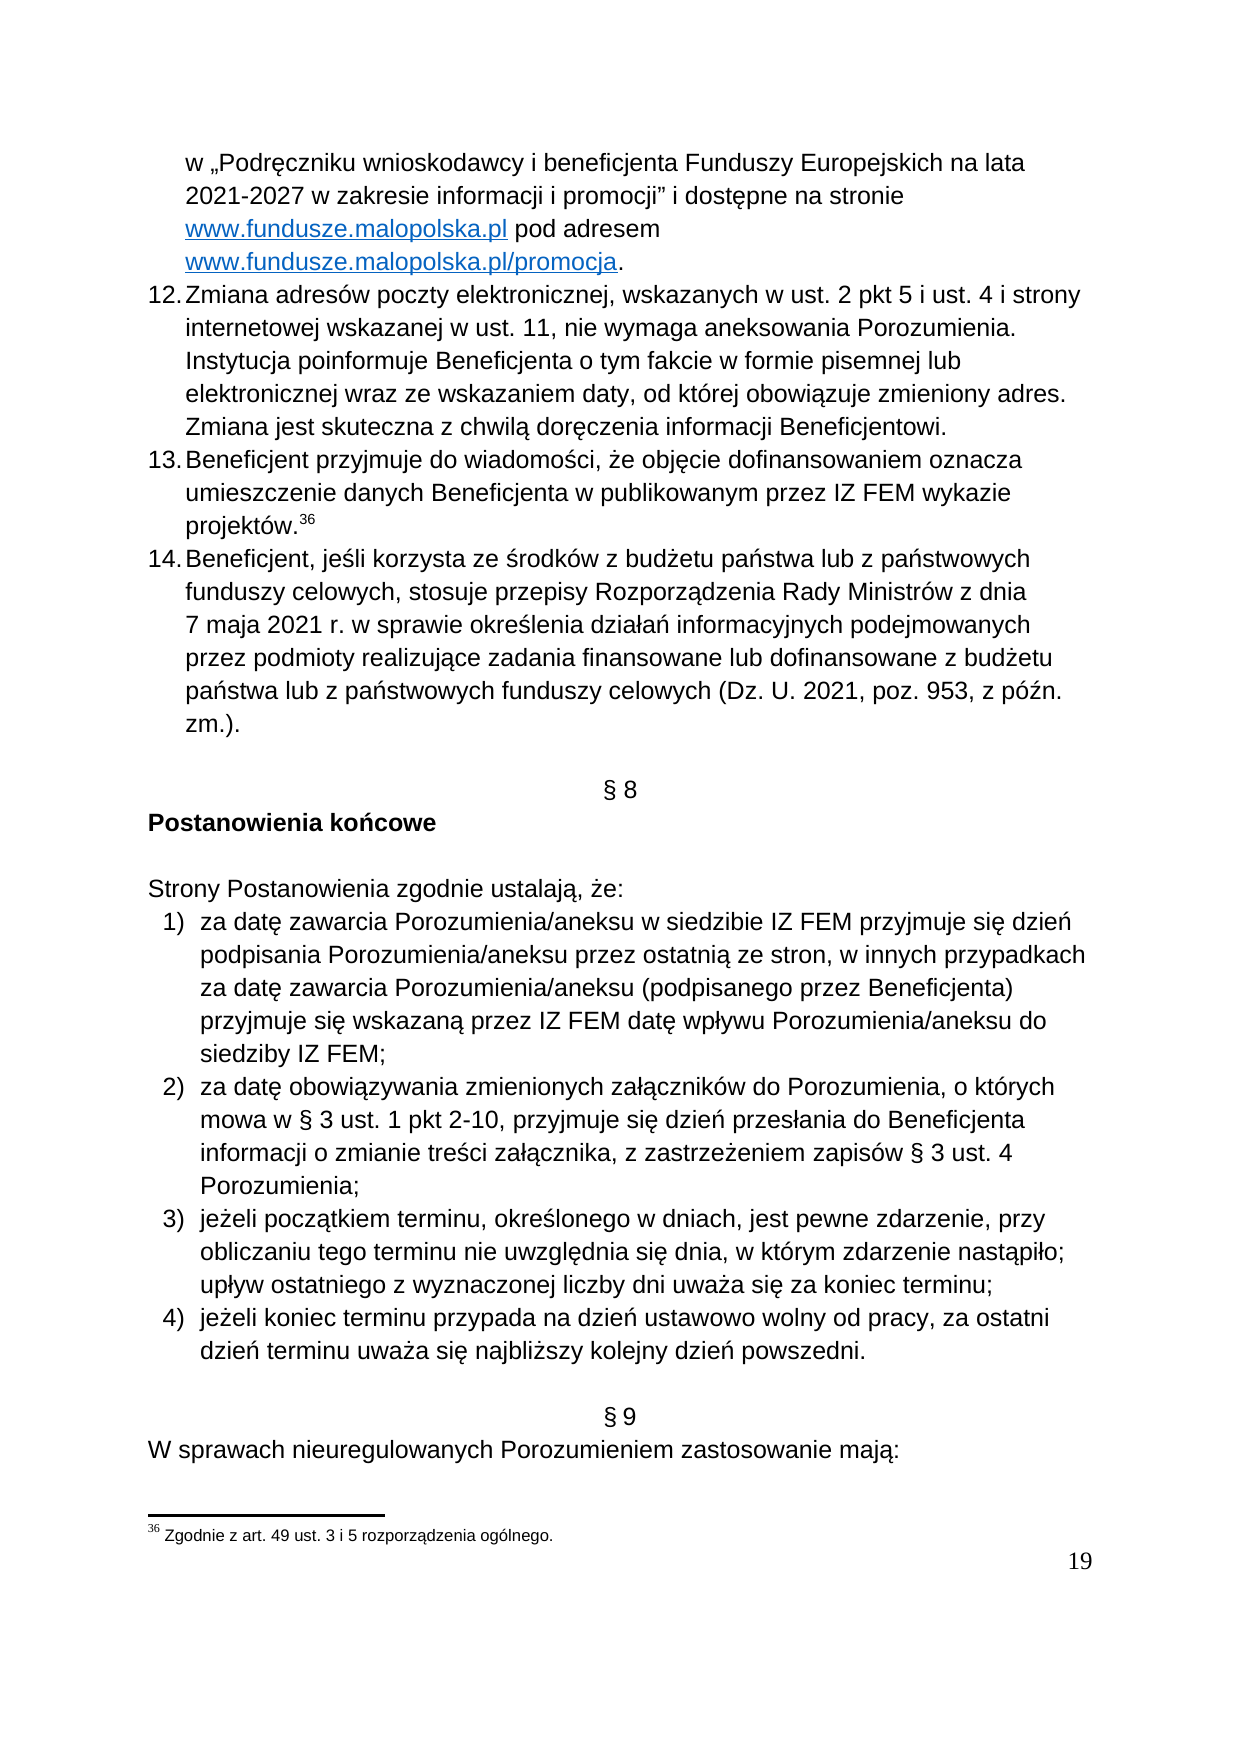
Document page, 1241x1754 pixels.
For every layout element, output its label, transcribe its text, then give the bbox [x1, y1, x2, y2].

list za datę zawarcia Porozumienia/aneksu w siedzibie IZ FEM przyjmuje się dzień podpisania Porozumienia/aneksu przez ostatnią ze stron, w innych przypadkach za datę zawarcia Porozumienia/aneksu (podpisanego przez Beneficjenta) przyjmuje się wskazaną przez IZ FEM datę wpływu Porozumienia/aneksu do siedziby IZ FEM; [162, 907, 1093, 1068]
list jeżeli koniec terminu przypada na dzień ustawowo wolny od pracy, za ostatni dzień terminu uważa się najbliższy kolejny dzień powszedni. [162, 1303, 1093, 1365]
text Postanowienia końcowe [148, 808, 1093, 837]
text Strony Postanowienia zgodnie ustalają, że: [148, 874, 1093, 903]
list Zmiana adresów poczty elektronicznej, wskazanych w ust. 2 pkt 5 i ust. 4 i strony internetowej wskazanej w ust. 11, nie wymaga aneksowania Porozumienia. Instytucja poinformuje Beneficjenta o tym fakcie w formie pisemnej lub elektronicznej wraz ze wskazaniem daty, od której obowiązuje zmieniony adres. Zmiana jest skuteczna z chwilą doręczenia informacji Beneficjentowi. [148, 280, 1093, 441]
text § 9 [148, 1402, 1093, 1431]
list Beneficjent, jeśli korzysta ze środków z budżetu państwa lub z państwowych funduszy celowych, stosuje przepisy Rozporządzenia Rady Ministrów z dnia 7 maja 2021 r. w sprawie określenia działań informacyjnych podejmowanych przez podmioty realizujące zadania finansowane lub dofinansowane z budżetu państwa lub z państwowych funduszy celowych (Dz. U. 2021, poz. 953, z późn. zm.). [148, 544, 1093, 738]
list jeżeli początkiem terminu, określonego w dniach, jest pewne zdarzenie, przy obliczaniu tego terminu nie uwzględnia się dnia, w którym zdarzenie nastąpiło; upływ ostatniego z wyznaczonej liczby dni uważa się za koniec terminu; [162, 1204, 1093, 1299]
list za datę obowiązywania zmienionych załączników do Porozumienia, o których mowa w § 3 ust. 1 pkt 2-10, przyjmuje się dzień przesłania do Beneficjenta informacji o zmianie treści załącznika, z zastrzeżeniem zapisów § 3 ust. 4 Porozumienia; [162, 1072, 1093, 1200]
text W sprawach nieuregulowanych Porozumieniem zastosowanie mają: [148, 1435, 1093, 1464]
text § 8 [148, 775, 1093, 804]
list Beneficjent przyjmuje do wiadomości, że objęcie dofinansowaniem oznacza umieszczenie danych Beneficjenta w publikowanym przez IZ FEM wykazie projektów. [148, 445, 1093, 539]
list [148, 148, 1093, 275]
